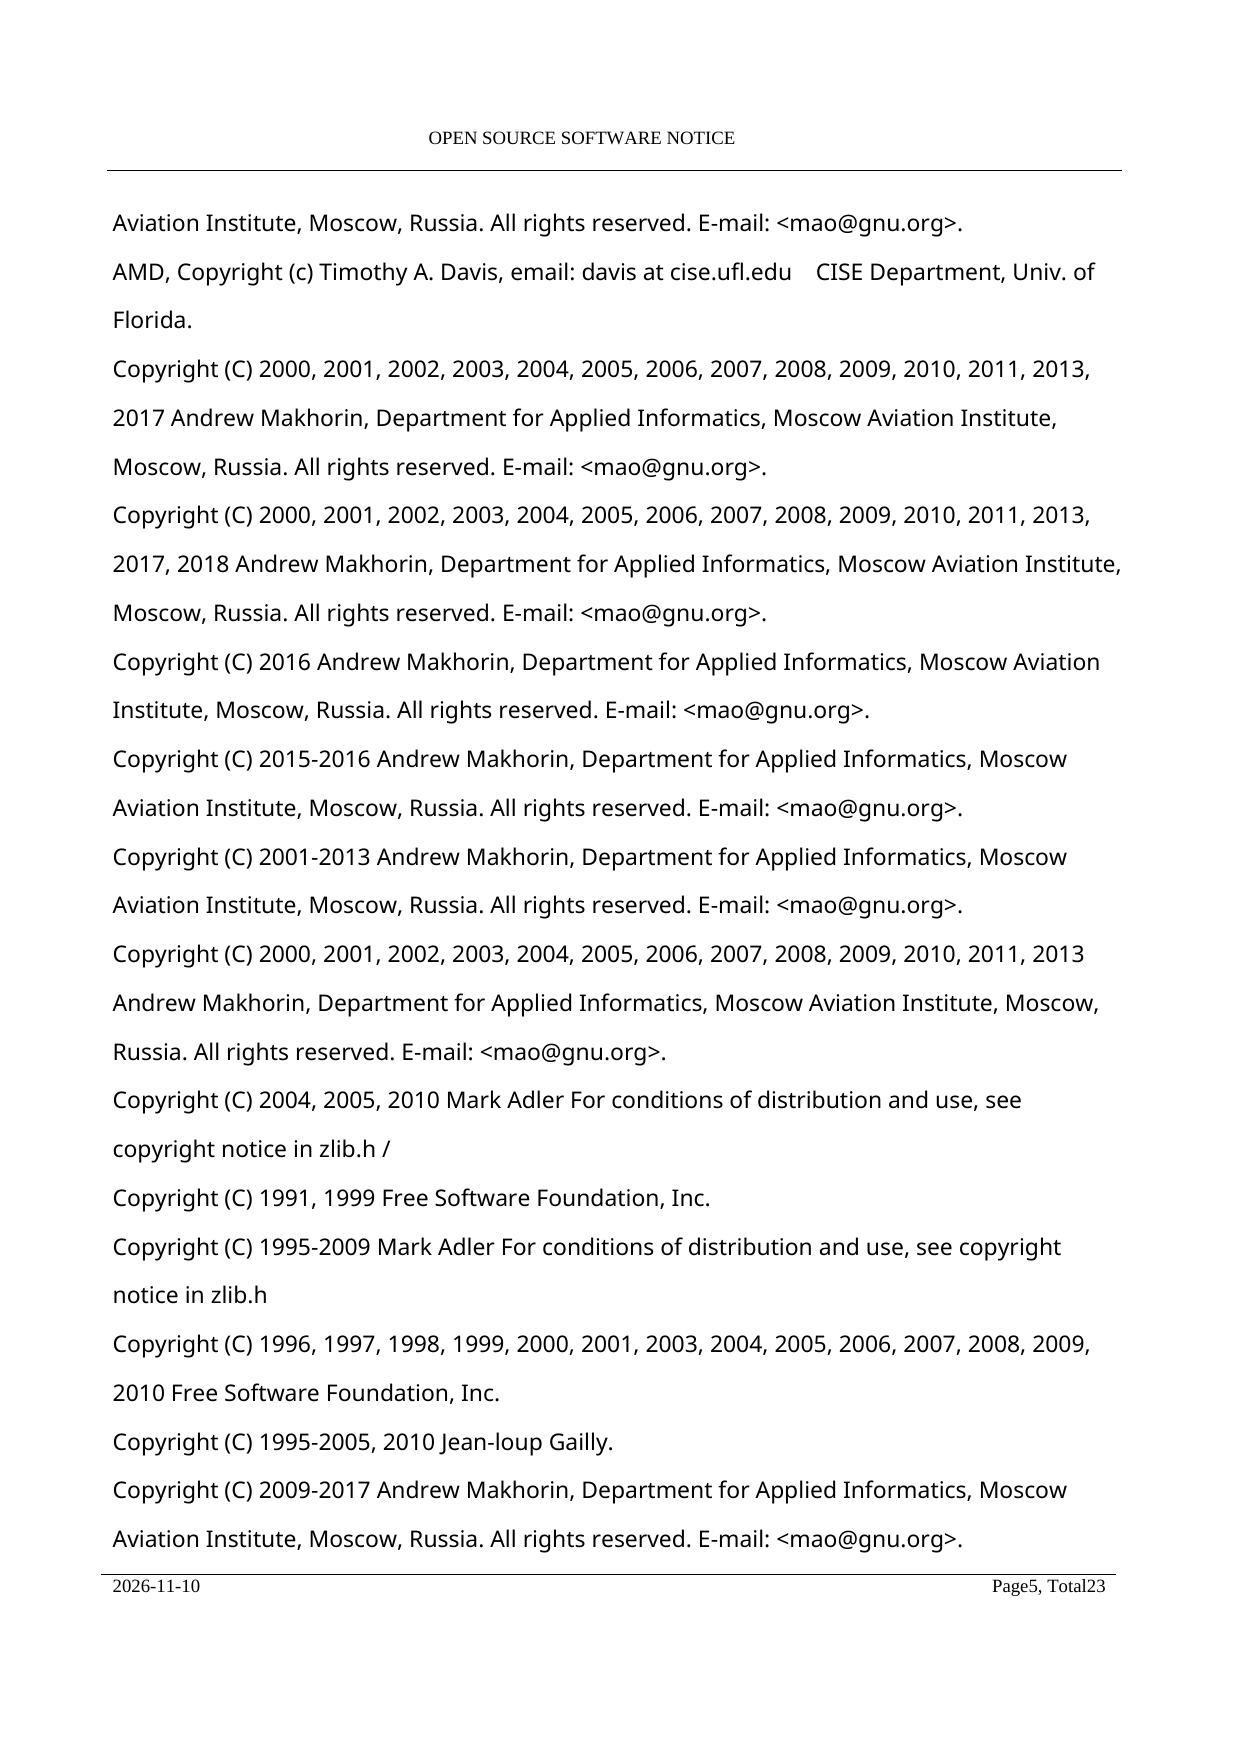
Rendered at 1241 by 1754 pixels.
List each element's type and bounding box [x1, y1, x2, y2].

text [112, 206, 1128, 1555]
